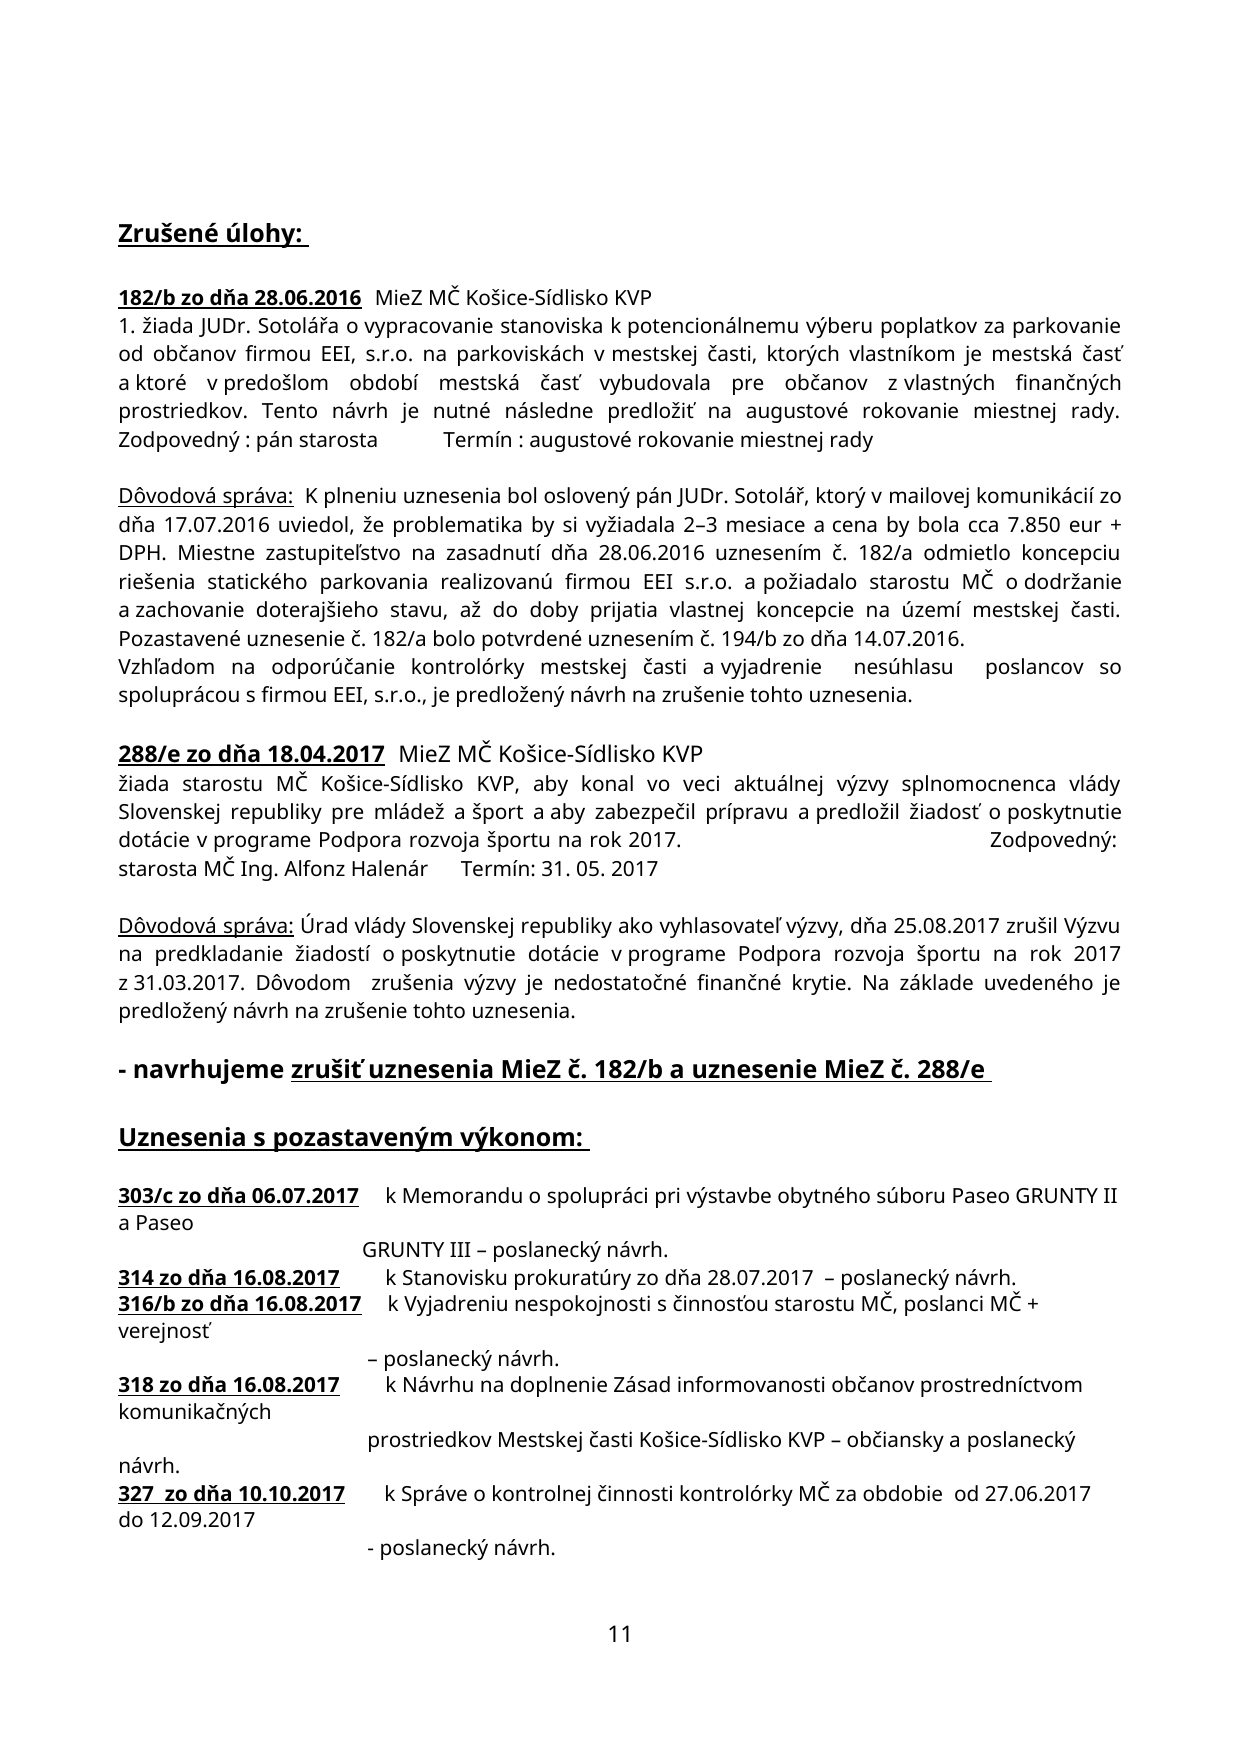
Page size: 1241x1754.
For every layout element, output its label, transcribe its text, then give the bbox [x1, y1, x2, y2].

text Uznesenia s pozastaveným výkonom: [118, 1120, 1122, 1154]
text Dôvodová správa: Úrad vlády Slovenskej republiky ako vyhlasovateľ výzvy, dňa 25.08.2017 zrušil Výzvu na predkladanie žiadostí o poskytnutie dotácie v programe Podpora rozvoja športu na rok 2017 z 31.03.2017. Dôvodom zrušenia výzvy je nedostatočné finančné krytie. Na základe uvedeného je predložený návrh na zrušenie tohto uznesenia. [118, 911, 1122, 1025]
text 182/b zo dňa 28.06.2016 MieZ MČ Košice-Sídlisko KVP [118, 284, 1122, 311]
text 1. žiada JUDr. Sotolářa o vypracovanie stanoviska k potencionálnemu výberu poplatkov za parkovanie od občanov firmou EEI, s.r.o. na parkoviskách v mestskej časti, ktorých vlastníkom je mestská časť a ktoré v predošlom období mestská časť vybudovala pre občanov z vlastných finančných prostriedkov. Tento návrh je nutné následne predložiť na augustové rokovanie miestnej rady. Zodpovedný : pán starosta Termín : augustové rokovanie miestnej rady [118, 311, 1122, 453]
text žiada starostu MČ Košice-Sídlisko KVP, aby konal vo veci aktuálnej výzvy splnomocnenca vlády Slovenskej republiky pre mládež a šport a aby zabezpečil prípravu a predložil žiadosť o poskytnutie dotácie v programe Podpora rozvoja športu na rok 2017. Zodpovedný: starosta MČ Ing. Alfonz Halenár Termín: 31. 05. 2017 [118, 769, 1122, 882]
text - navrhujeme zrušiť uznesenia MieZ č. 182/b a uznesenie MieZ č. 288/e [118, 1052, 1122, 1086]
text Dôvodová správa: K plneniu uznesenia bol oslovený pán JUDr. Sotolář, ktorý v mailovej komunikácií zo dňa 17.07.2016 uviedol, že problematika by si vyžiadala 2–3 mesiace a cena by bola cca 7.850 eur + DPH. Miestne zastupiteľstvo na zasadnutí dňa 28.06.2016 uznesením č. 182/a odmietlo koncepciu riešenia statického parkovania realizovanú firmou EEI s.r.o. a požiadalo starostu MČ o dodržanie a zachovanie doterajšieho stavu, až do doby prijatia vlastnej koncepcie na území mestskej časti. Pozastavené uznesenie č. 182/a bolo potvrdené uznesením č. 194/b zo dňa 14.07.2016. [118, 482, 1122, 652]
text 303/c zo dňa 06.07.2017 k Memorandu o spolupráci pri výstavbe obytného súboru Paseo GRUNTY II a Paseo [118, 1182, 1122, 1236]
text 316/b zo dňa 16.08.2017 k Vyjadreniu nespokojnosti s činnosťou starostu MČ, poslanci MČ + verejnosť [118, 1290, 1122, 1344]
text 288/e zo dňa 18.04.2017 MieZ MČ Košice-Sídlisko KVP [118, 737, 1122, 769]
text 327 zo dňa 10.10.2017 k Správe o kontrolnej činnosti kontrolórky MČ za obdobie od 27.06.2017 do 12.09.2017 [118, 1479, 1122, 1533]
text – poslanecký návrh. [118, 1344, 1122, 1371]
text Zrušené úlohy: [118, 216, 1122, 250]
text - poslanecký návrh. [118, 1533, 1122, 1561]
text 314 zo dňa 16.08.2017 k Stanovisku prokuratúry zo dňa 28.07.2017 – poslanecký návrh. [118, 1263, 1122, 1290]
text GRUNTY III – poslanecký návrh. [118, 1236, 1122, 1263]
text prostriedkov Mestskej časti Košice-Sídlisko KVP – občiansky a poslanecký návrh. [118, 1425, 1122, 1479]
text 318 zo dňa 16.08.2017 k Návrhu na doplnenie Zásad informovanosti občanov prostredníctvom komunikačných [118, 1371, 1122, 1425]
text Vzhľadom na odporúčanie kontrolórky mestskej časti a vyjadrenie nesúhlasu poslancov so spoluprácou s firmou EEI, s.r.o., je predložený návrh na zrušenie tohto uznesenia. [118, 652, 1122, 709]
